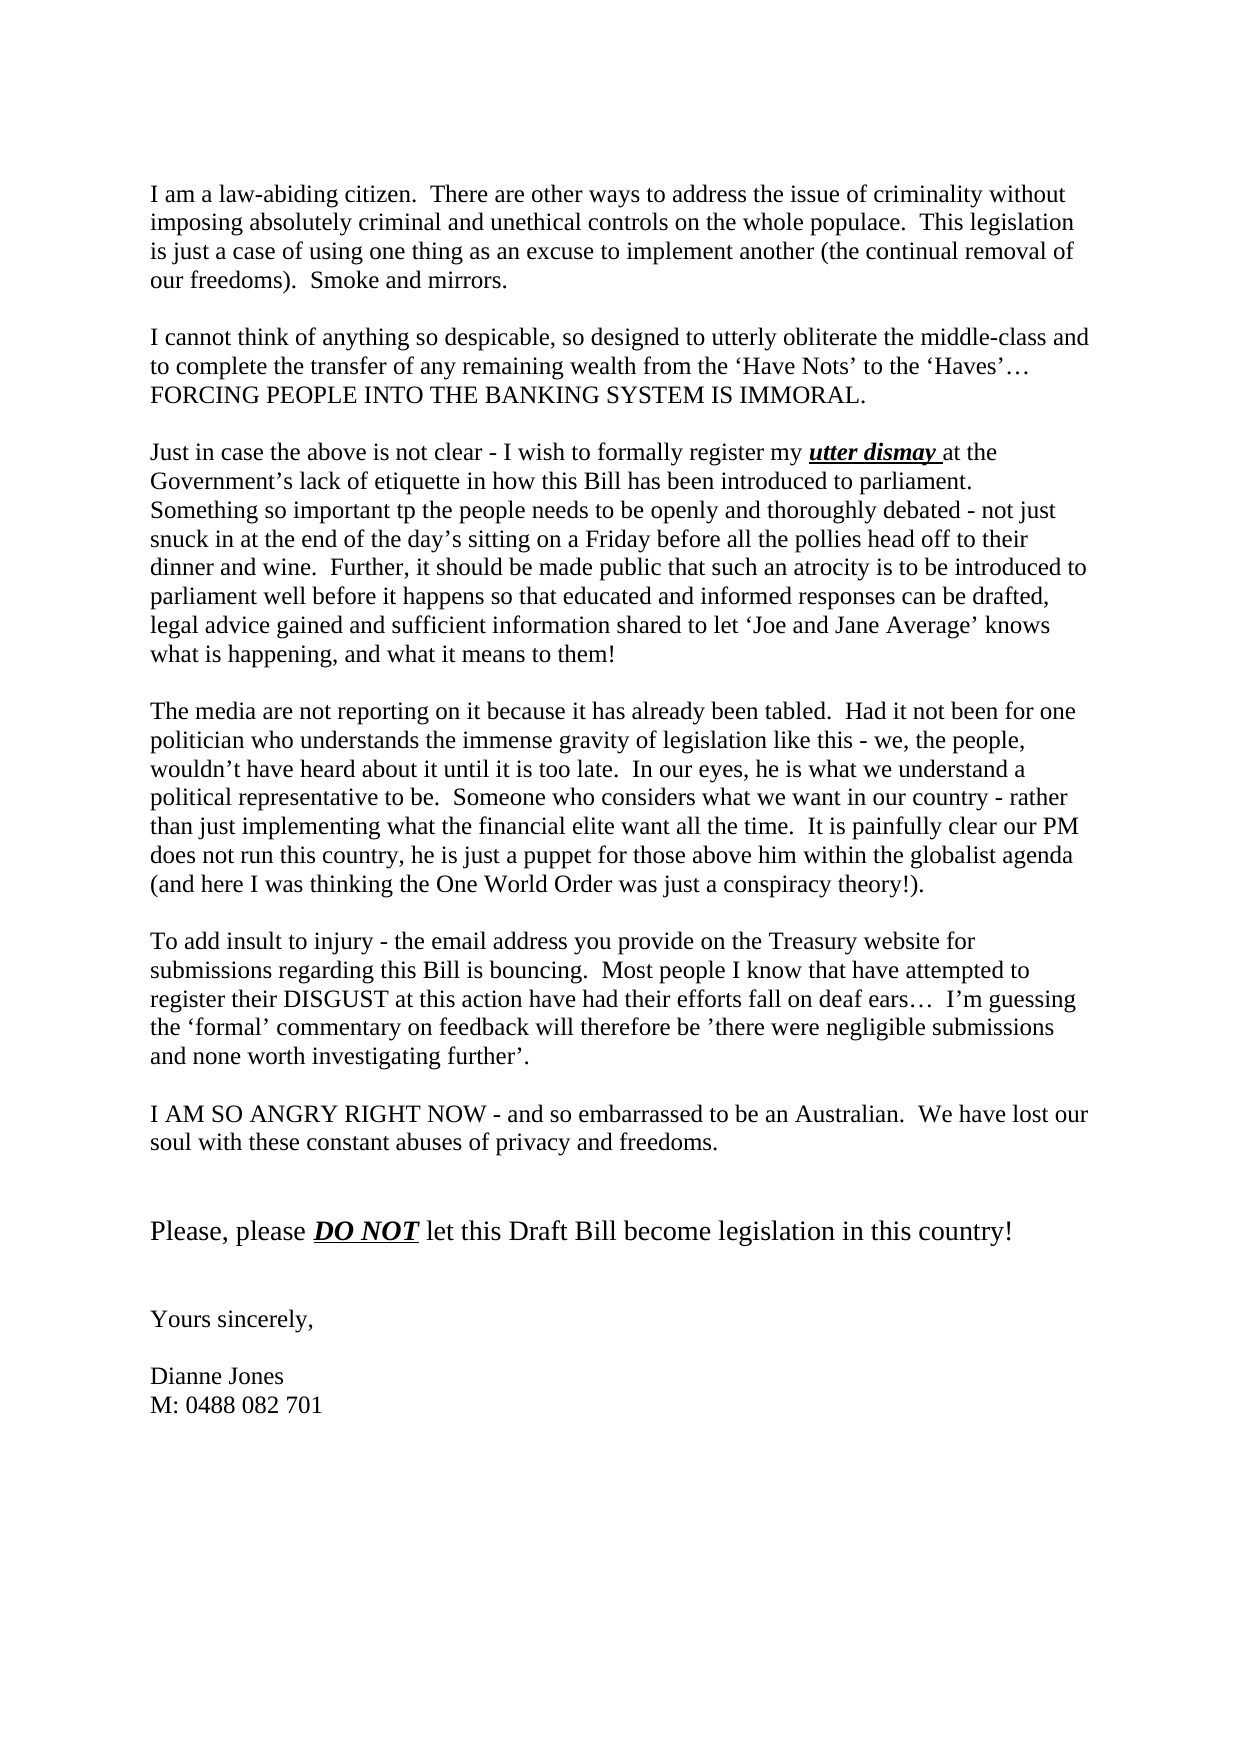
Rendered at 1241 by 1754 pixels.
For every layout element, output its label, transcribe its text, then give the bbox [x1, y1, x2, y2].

text I am a law-abiding citizen. There are other ways to address the issue of criminality without imposing absolutely criminal and unethical controls on the whole populace. This legislation is just a case of using one thing as an excuse to implement another (the continual removal of our freedoms). Smoke and mirrors. [150, 179, 1090, 294]
text Yours sincerely, [150, 1304, 1090, 1332]
text Please, please DO NOT let this Draft Bill become legislation in this country! [150, 1214, 1090, 1246]
text To add insult to injury - the email address you provide on the Treasury website for submissions regarding this Bill is bouncing. Most people I know that have attempted to register their DISGUST at this action have had their efforts fall on deaf ears… I’m guessing the ‘formal’ commentary on feedback will therefore be ’there were negligible submissions and none worth investigating further’. [150, 926, 1090, 1070]
text I cannot think of anything so despicable, so designed to utterly obliterate the middle-class and to complete the transfer of any remaining wealth from the ‘Have Nots’ to the ‘Haves’… FORCING PEOPLE INTO THE BANKING SYSTEM IS IMMORAL. [150, 322, 1090, 409]
text I AM SO ANGRY RIGHT NOW - and so embarrassed to be an Australian. We have lost our soul with these constant abuses of privacy and freedoms. [150, 1099, 1090, 1156]
text The media are not reporting on it because it has already been tabled. Had it not been for one politician who understands the immense gravity of legislation like this - we, the people, wouldn’t have heard about it until it is too late. In our eyes, he is what we understand a political representative to be. Someone who considers what we want in our country - rather than just implementing what the financial elite want all the time. It is painfully clear our PM does not run this country, he is just a puppet for those above him within the globalist agenda (and here I was thinking the One World Order was just a conspiracy theory!). [150, 696, 1090, 897]
text Just in case the above is not clear - I wish to formally register my utter dismay at the Government’s lack of etiquette in how this Bill has been introduced to parliament. Something so important tp the people needs to be openly and thoroughly debated - not just snuck in at the end of the day’s sitting on a Friday before all the pollies head off to their dinner and wine. Further, it should be made public that such an atrocity is to be introduced to parliament well before it happens so that educated and informed responses can be drafted, legal advice gained and sufficient information shared to let ‘Joe and Jane Average’ knows what is happening, and what it means to them! [150, 437, 1090, 667]
text Dianne Jones M: 0488 082 701 [150, 1332, 1090, 1419]
